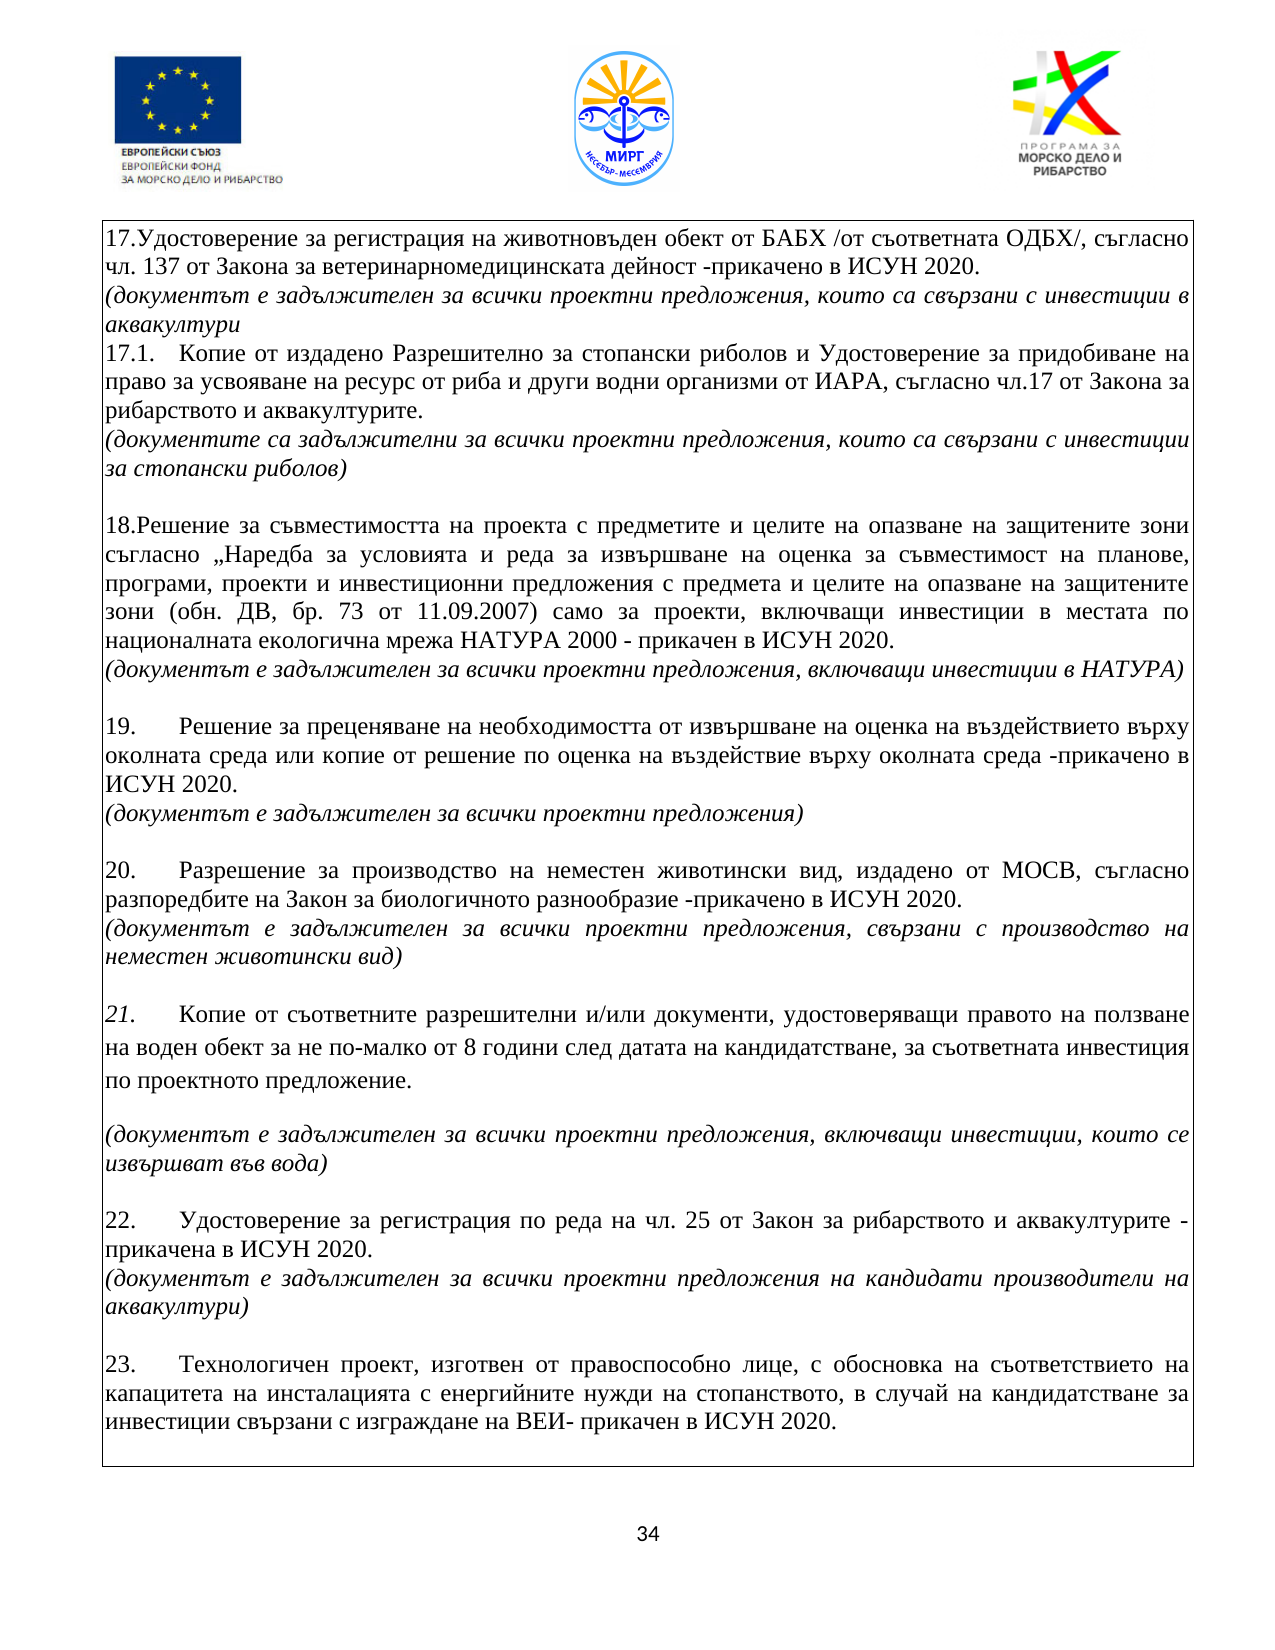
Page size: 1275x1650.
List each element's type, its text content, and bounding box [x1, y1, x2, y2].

text 21. Копие от съответните разрешителни и/или документи, удостоверяващи правото на ползване на воден обект за не по-малко от 8 години след датата на кандидатстване, за съответната инвестиция по проектното предложение. [105, 999, 1191, 1094]
text 19. Решение за преценяване на необходимостта от извършване на оценка на въздействието върху околната среда или копие от решение по оценка на въздействие върху околната среда -прикачено в ИСУН 2020. [105, 711, 1191, 798]
text 22. Удостоверение за регистрация по реда на чл. 25 от Закон за рибарството и аквакултурите - прикачена в ИСУН 2020. [105, 1205, 1191, 1263]
text 23. Технологичен проект, изготвен от правоспособно лице, с обосновка на съответствието на капацитета на инсталацията с енергийните нужди на стопанството, в случай на кандидатстване за инвестиции свързани с изграждане на ВЕИ- прикачен в ИСУН 2020. [103, 1346, 1193, 1466]
text (документът е задължителен за всички проектни предложения, включващи инвестиции в НАТУРА) [105, 654, 1191, 683]
text 18.Решение за съвместимостта на проекта с предметите и целите на опазване на защитените зони съгласно „Наредба за условията и реда за извършване на оценка за съвместимост на планове, програми, проекти и инвестиционни предложения с предмета и целите на опазване на защитените зони (обн. ДВ, бр. 73 от 11.09.2007) само за проекти, включващи инвестиции в местата по националната екологична мрежа НАТУРА 2000 - прикачен в ИСУН 2020. [105, 510, 1191, 654]
text (документът е задължителен за всички проектни предложения) [105, 798, 1191, 826]
picture [975, 29, 1155, 192]
text 17.Удостоверение за регистрация на животновъден обект от БАБХ /от съответната ОДБХ/, съгласно чл. 137 от Закона за ветеринарномедицинската дейност -прикачено в ИСУН 2020. [103, 221, 1193, 280]
text (документът е задължителен за всички проектни предложения, свързани с производство на неместен животински вид) [105, 913, 1191, 970]
text (документът е задължителен за всички проектни предложения, които са свързани с инвестиции в аквакултури [105, 280, 1191, 338]
text (документът е задължителен за всички проектни предложения на кандидати производители на аквакултури) [105, 1263, 1191, 1320]
text 20. Разрешение за производство на неместен животински вид, издадено от МОСВ, съгласно разпоредбите на Закон за биологичното разнообразие -прикачено в ИСУН 2020. [105, 855, 1191, 913]
text (документите са задължителни за всички проектни предложения, които са свързани с инвестиции за стопански риболов) [105, 424, 1191, 481]
text 17.1. Копие от издадено Разрешително за стопански риболов и Удостоверение за придобиване на право за усвояване на ресурс от риба и други водни организми от ИАРА, съгласно чл.17 от Закона за рибарството и аквакултурите. [105, 338, 1191, 424]
picture [105, 51, 284, 192]
text (документът е задължителен за всички проектни предложения, включващи инвестиции, които се извършват във вода) [103, 1116, 1193, 1176]
picture [567, 45, 681, 192]
